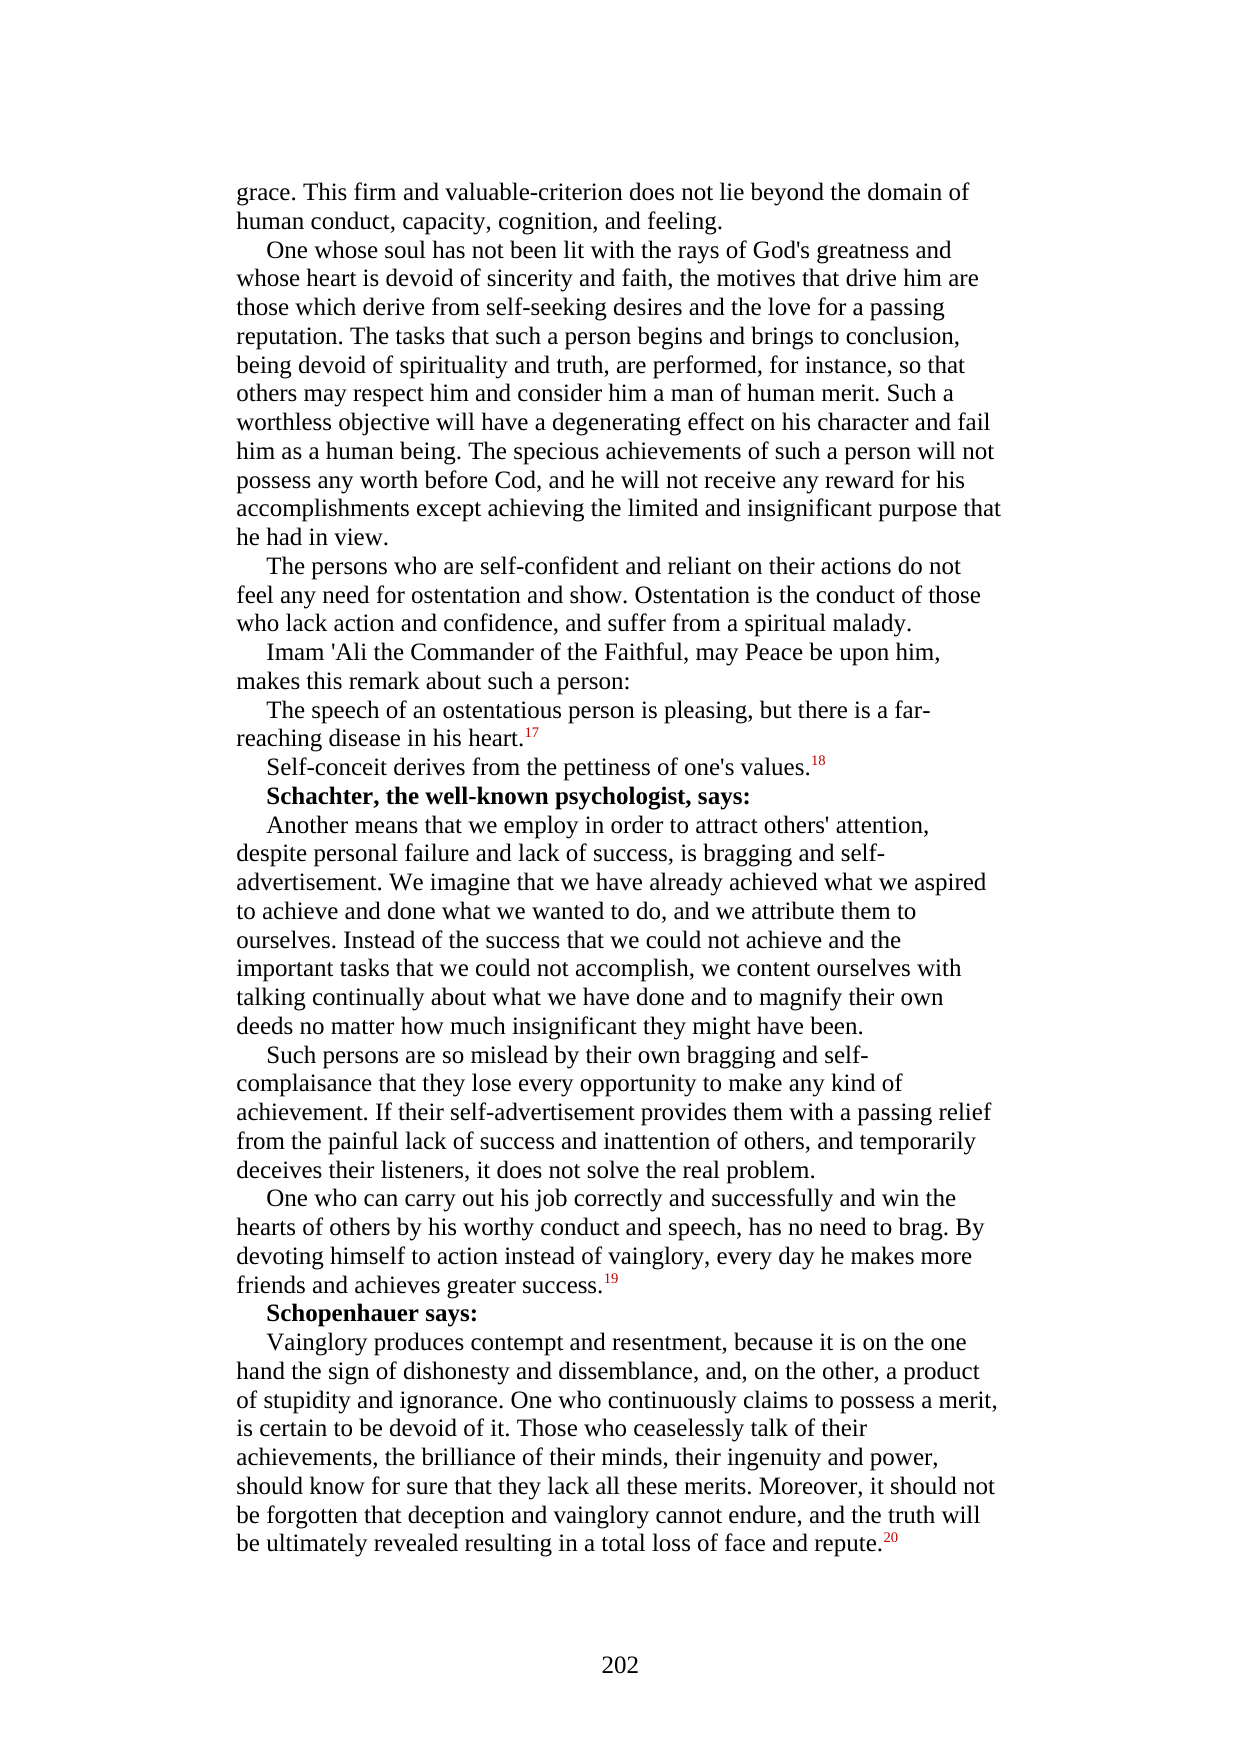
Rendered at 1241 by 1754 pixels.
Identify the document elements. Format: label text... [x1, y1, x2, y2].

text Schopenhauer says: [236, 1298, 1004, 1327]
text One who can carry out his job correctly and successfully and win the hearts of others by his worthy conduct and speech, has no need to brag. By devoting himself to action instead of vainglory, every day he makes more friends and achieves greater success.19 [236, 1183, 1004, 1298]
text Imam 'Ali the Commander of the Faithful, may Peace be upon him, makes this remark about such a person: [236, 637, 1004, 695]
text Vainglory produces contempt and resentment, because it is on the one hand the sign of dishonesty and dissemblance, and, on the other, a product of stupidity and ignorance. One who continuously claims to possess a merit, is certain to be devoid of it. Those who ceaselessly talk of their achievements, the brilliance of their minds, their ingenuity and power, should know for sure that they lack all these merits. Moreover, it should not be forgotten that deception and vainglory cannot endure, and the truth will be ultimately revealed resulting in a total loss of face and repute.20 [236, 1327, 1004, 1557]
text Such persons are so mislead by their own bragging and self- complaisance that they lose every opportunity to make any kind of achievement. If their self-advertisement provides them with a passing relief from the painful lack of success and inattention of others, and temporarily deceives their listeners, it does not solve the real problem. [236, 1040, 1004, 1183]
text Self-conceit derives from the pettiness of one's values.18 [236, 752, 1004, 781]
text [236, 177, 1004, 235]
text The persons who are self-confident and reliant on their actions do not feel any need for ostentation and show. Ostentation is the conduct of those who lack action and confidence, and suffer from a spiritual malady. [236, 551, 1004, 637]
text One whose soul has not been lit with the rays of God's greatness and whose heart is devoid of sincerity and faith, the motives that drive him are those which derive from self-seeking desires and the love for a passing reputation. The tasks that such a person begins and brings to conclusion, being devoid of spirituality and truth, are performed, for instance, so that others may respect him and consider him a man of human merit. Such a worthless objective will have a degenerating effect on his character and fail him as a human being. The specious achievements of such a person will not possess any worth before Cod, and he will not receive any reward for his accomplishments except achieving the limited and insignificant purpose that he had in view. [236, 235, 1004, 551]
text The speech of an ostentatious person is pleasing, but there is a far-reaching disease in his heart.17 [236, 695, 1004, 752]
text Schachter, the well-known psychologist, says: [236, 781, 1004, 810]
text Another means that we employ in order to attract others' attention, despite personal failure and lack of success, is bragging and self- advertisement. We imagine that we have already achieved what we aspired to achieve and done what we wanted to do, and we attribute them to ourselves. Instead of the success that we could not achieve and the important tasks that we could not accomplish, we content ourselves with talking continually about what we have done and to magnify their own deeds no matter how much insignificant they might have been. [236, 810, 1004, 1040]
